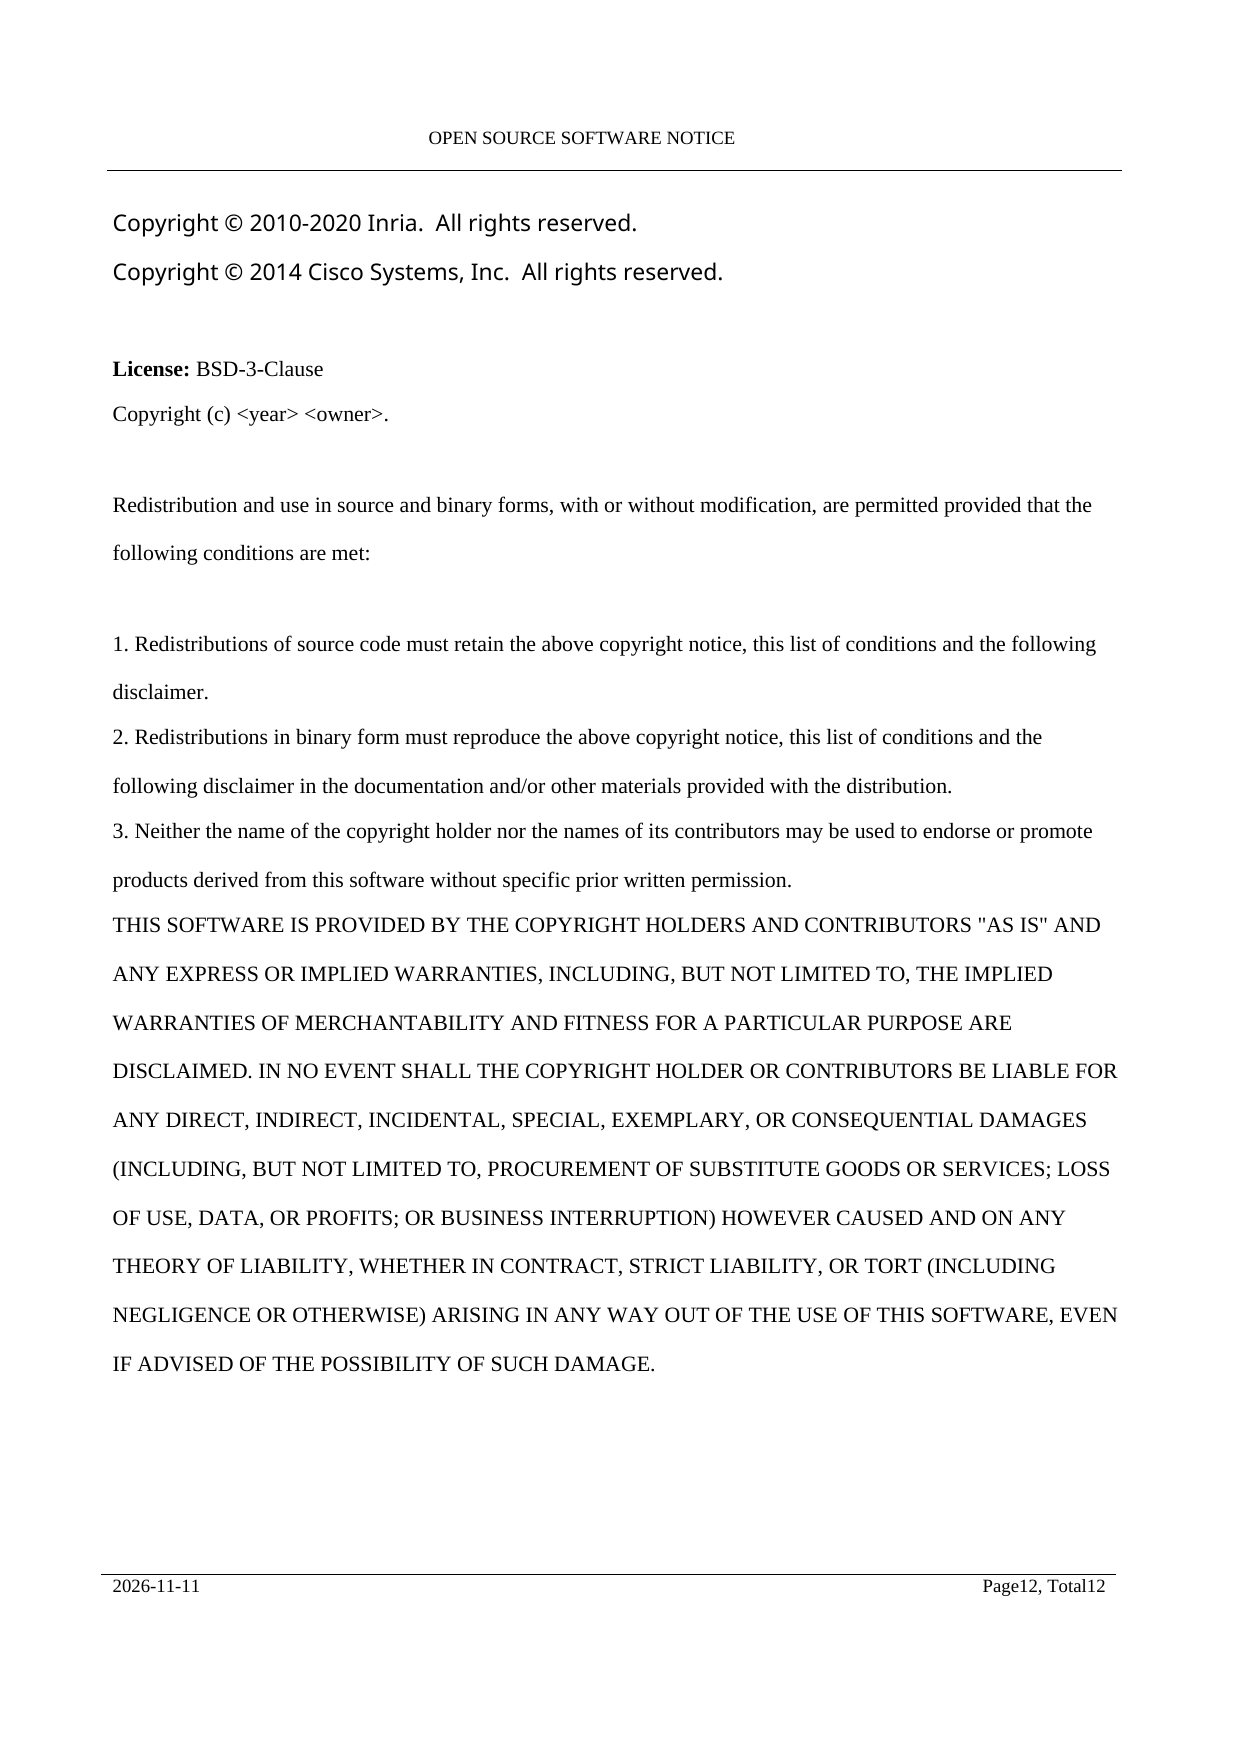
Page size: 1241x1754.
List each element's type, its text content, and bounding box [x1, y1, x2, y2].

text Copyright (c) <year> <owner>. [112, 398, 1128, 430]
text License: BSD-3-Clause [112, 353, 1128, 385]
text THIS SOFTWARE IS PROVIDED BY THE COPYRIGHT HOLDERS AND CONTRIBUTORS "AS IS" AND ANY EXPRESS OR IMPLIED WARRANTIES, INCLUDING, BUT NOT LIMITED TO, THE IMPLIED WARRANTIES OF MERCHANTABILITY AND FITNESS FOR A PARTICULAR PURPOSE ARE DISCLAIMED. IN NO EVENT SHALL THE COPYRIGHT HOLDER OR CONTRIBUTORS BE LIABLE FOR ANY DIRECT, INDIRECT, INCIDENTAL, SPECIAL, EXEMPLARY, OR CONSEQUENTIAL DAMAGES (INCLUDING, BUT NOT LIMITED TO, PROCUREMENT OF SUBSTITUTE GOODS OR SERVICES; LOSS OF USE, DATA, OR PROFITS; OR BUSINESS INTERRUPTION) HOWEVER CAUSED AND ON ANY THEORY OF LIABILITY, WHETHER IN CONTRACT, STRICT LIABILITY, OR TORT (INCLUDING NEGLIGENCE OR OTHERWISE) ARISING IN ANY WAY OUT OF THE USE OF THIS SOFTWARE, EVEN IF ADVISED OF THE POSSIBILITY OF SUCH DAMAGE. [112, 908, 1128, 1380]
text Redistribution and use in source and binary forms, with or without modification, are permitted provided that the following conditions are met: [112, 488, 1128, 569]
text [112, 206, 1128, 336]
text 2. Redistributions in binary form must reproduce the above copyright notice, this list of conditions and the following disclaimer in the documentation and/or other materials provided with the distribution. [112, 721, 1128, 802]
text 3. Neither the name of the copyright holder nor the names of its contributors may be used to endorse or promote products derived from this software without specific prior written permission. [112, 814, 1128, 896]
text 1. Redistributions of source code must retain the above copyright notice, this list of conditions and the following disclaimer. [112, 627, 1128, 708]
